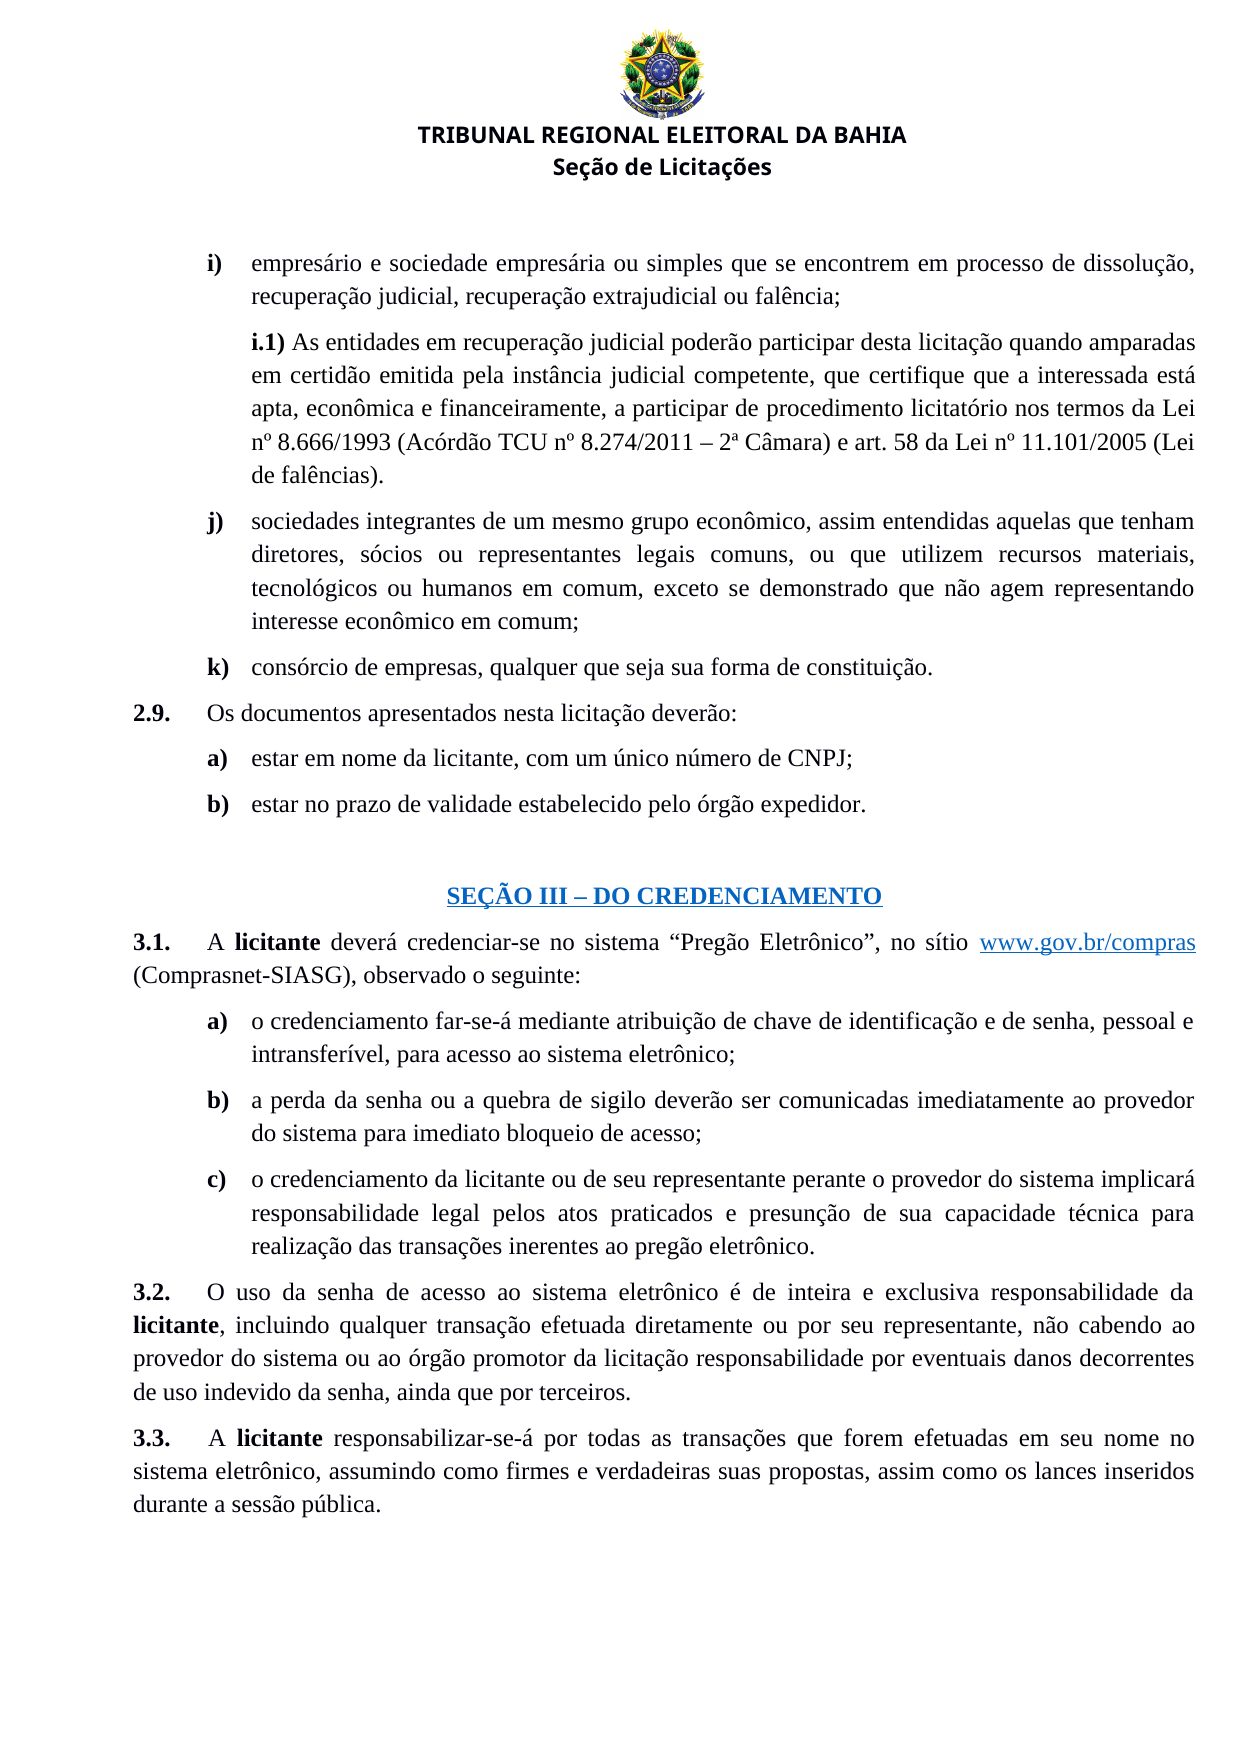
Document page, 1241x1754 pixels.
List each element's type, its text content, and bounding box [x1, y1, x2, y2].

list empresário e sociedade empresária ou simples que se encontrem em processo de dissolução, recuperação judicial, recuperação extrajudicial ou falência; [207, 244, 1196, 311]
text SEÇÃO III – DO CREDENCIAMENTO [133, 878, 1196, 911]
list consórcio de empresas, qualquer que seja sua forma de constituição. [207, 648, 1196, 682]
list o credenciamento far-se-á mediante atribuição de chave de identificação e de senha, pessoal e intransferível, para acesso ao sistema eletrônico; [207, 1003, 1196, 1069]
list a perda da senha ou a quebra de sigilo deverão ser comunicadas imediatamente ao provedor do sistema para imediato bloqueio de acesso; [207, 1082, 1196, 1148]
list sociedades integrantes de um mesmo grupo econômico, assim entendidas aquelas que tenham diretores, sócios ou representantes legais comuns, ou que utilizem recursos materiais, tecnológicos ou humanos em comum, exceto se demonstrado que não agem representando interesse econômico em comum; [207, 503, 1196, 636]
list o credenciamento da licitante ou de seu representante perante o provedor do sistema implicará responsabilidade legal pelos atos praticados e presunção de sua capacidade técnica para realização das transações inerentes ao pregão eletrônico. [207, 1161, 1196, 1261]
list estar em nome da licitante, com um único número de CNPJ; [207, 740, 1196, 773]
text 3.2. O uso da senha de acesso ao sistema eletrônico é de inteira e exclusiva responsabilidade da licitante, incluindo qualquer transação efetuada diretamente ou por seu representante, não cabendo ao provedor do sistema ou ao órgão promotor da licitação responsabilidade por eventuais danos decorrentes de uso indevido da senha, ainda que por terceiros. [133, 1273, 1196, 1407]
list estar no prazo de validade estabelecido pelo órgão expedidor. [207, 786, 1196, 819]
text 2.9. Os documentos apresentados nesta licitação deverão: [133, 694, 1196, 728]
text 3.3. A licitante responsabilizar-se-á por todas as transações que forem efetuadas em seu nome no sistema eletrônico, assumindo como firmes e verdadeiras suas propostas, assim como os lances inseridos durante a sessão pública. [133, 1419, 1196, 1519]
text 3.1. A licitante deverá credenciar-se no sistema “Pregão Eletrônico”, no sítio www.gov.br/compras (Comprasnet-SIASG), observado o seguinte: [133, 923, 1196, 990]
text i.1) As entidades em recuperação judicial poderão participar desta licitação quando amparadas em certidão emitida pela instância judicial competente, que certifique que a interessada está apta, econômica e financeiramente, a participar de procedimento licitatório nos termos da Lei nº 8.666/1993 (Acórdão TCU nº 8.274/2011 – 2ª Câmara) e art. 58 da Lei nº 11.101/2005 (Lei de falências). [251, 323, 1196, 490]
